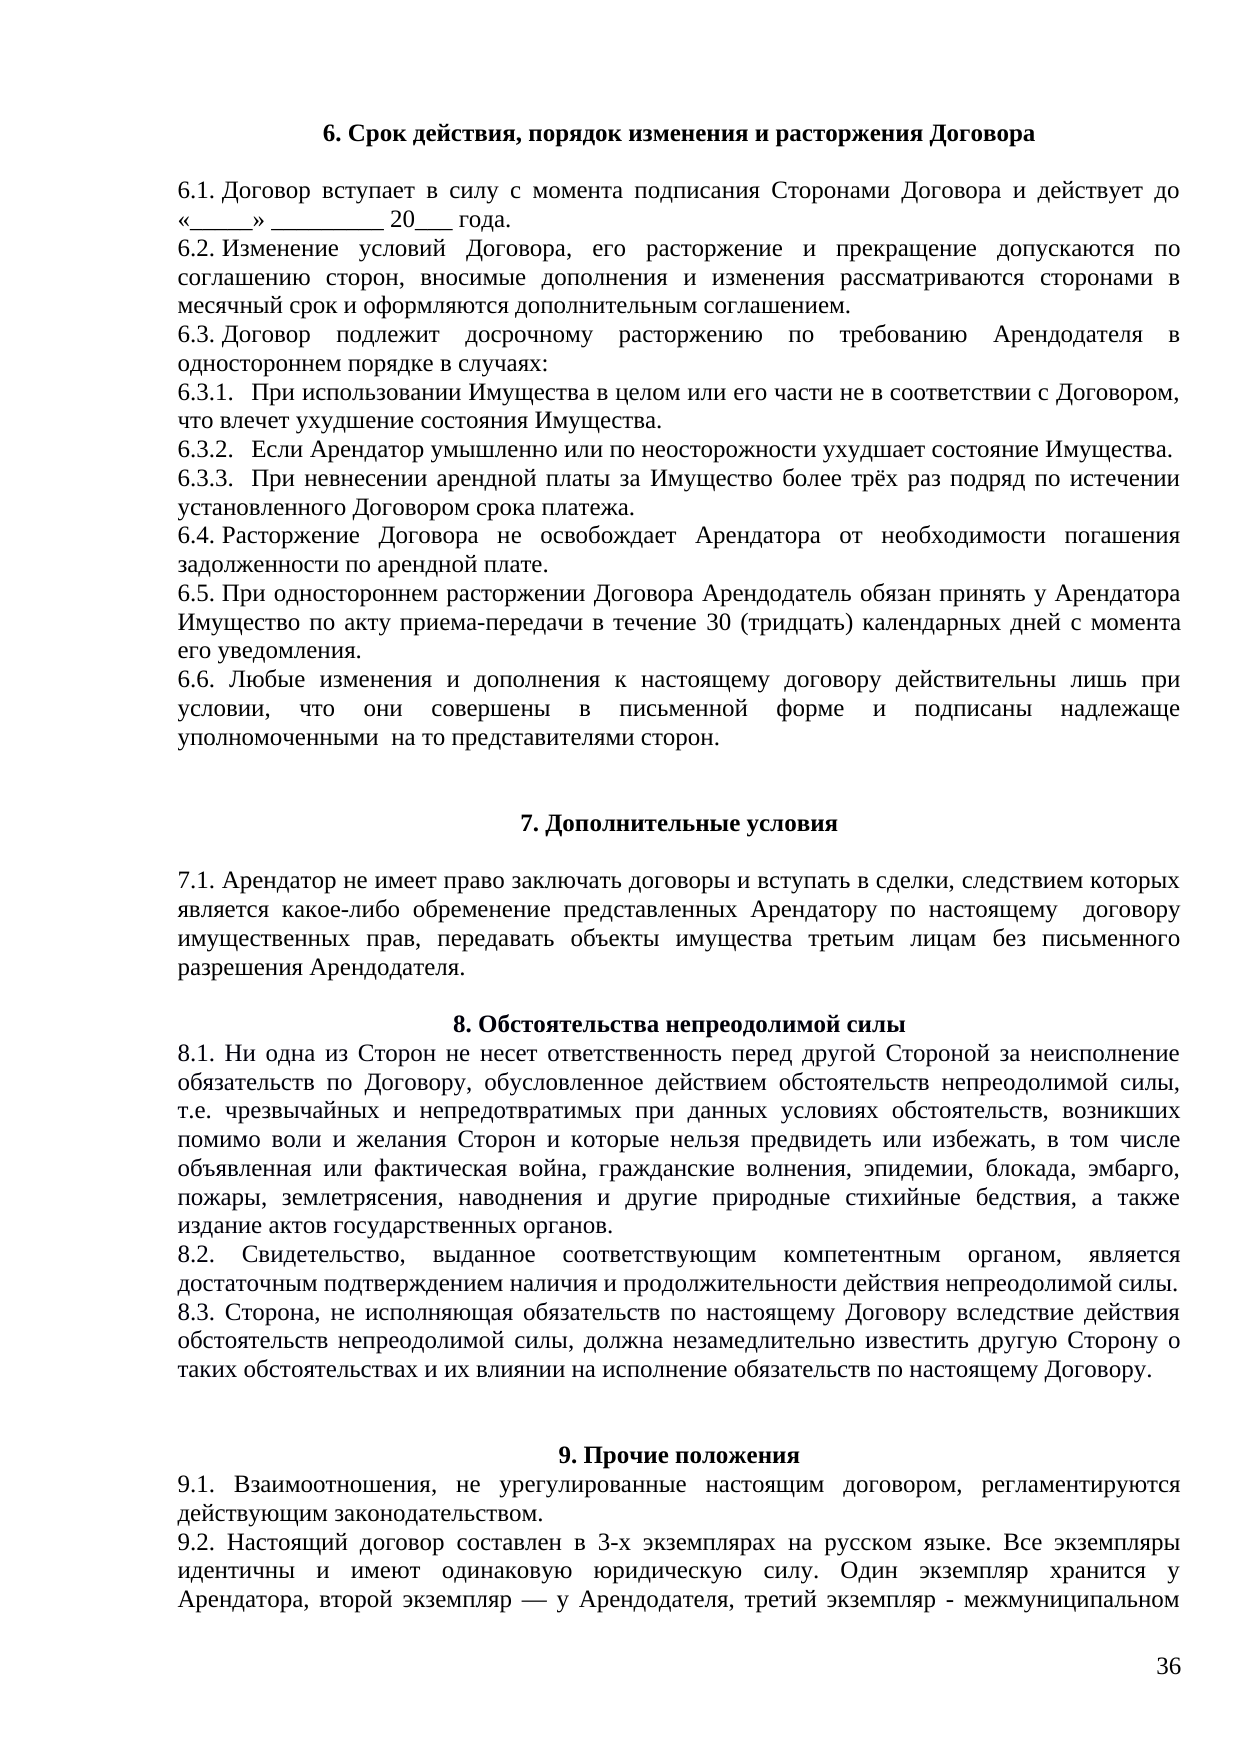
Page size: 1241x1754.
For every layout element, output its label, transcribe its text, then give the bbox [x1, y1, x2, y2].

text 9.1. Взаимоотношения, не урегулированные настоящим договором, регламентируются действующим законодательством. [177, 1469, 1181, 1527]
list Изменение условий Договора, его расторжение и прекращение допускаются по соглашению сторон, вносимые дополнения и изменения рассматриваются сторонами в месячный срок и оформляются дополнительным соглашением. [177, 233, 1181, 319]
text 8.1. Ни одна из Сторон не несет ответственность перед другой Стороной за неисполнение обязательств по Договору, обусловленное действием обстоятельств непреодолимой силы, т.е. чрезвычайных и непредотвратимых при данных условиях обстоятельств, возникших помимо воли и желания Сторон и которые нельзя предвидеть или избежать, в том числе объявленная или фактическая война, гражданские волнения, эпидемии, блокада, эмбарго, пожары, землетрясения, наводнения и другие природные стихийные бедствия, а также издание актов государственных органов. [177, 1038, 1181, 1239]
text 7.1. Арендатор не имеет право заключать договоры и вступать в сделки, следствием которых является какое-либо обременение представленных Арендатору по настоящему договору имущественных прав, передавать объекты имущества третьим лицам без письменного разрешения Арендодателя. [177, 866, 1181, 981]
text 8.3. Сторона, не исполняющая обязательств по настоящему Договору вследствие действия обстоятельств непреодолимой силы, должна незамедлительно известить другую Сторону о таких обстоятельствах и их влиянии на исполнение обязательств по настоящему Договору. [177, 1297, 1181, 1383]
text 8.2. Свидетельство, выданное соответствующим компетентным органом, является достаточным подтверждением наличия и продолжительности действия непреодолимой силы. [177, 1239, 1181, 1297]
list При одностороннем расторжении Договора Арендодатель обязан принять у Арендатора Имущество по акту приема-передачи в течение 30 (тридцать) календарных дней с момента его уведомления. [177, 578, 1181, 664]
text 6.6. Любые изменения и дополнения к настоящему договору действительны лишь при условии, что они совершены в письменной форме и подписаны надлежаще уполномоченными на то представителями сторон. [177, 664, 1181, 751]
text 6. Срок действия, порядок изменения и расторжения Договора [177, 118, 1181, 147]
text 7. Дополнительные условия [177, 808, 1181, 837]
list При невнесении арендной платы за Имущество более трёх раз подряд по истечении установленного Договором срока платежа. [177, 463, 1181, 521]
list Если Арендатор умышленно или по неосторожности ухудшает состояние Имущества. [177, 434, 1181, 463]
list При использовании Имущества в целом или его части не в соответствии с Договором, что влечет ухудшение состояния Имущества. [177, 377, 1181, 434]
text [177, 1527, 1181, 1613]
list Расторжение Договора не освобождает Арендатора от необходимости погашения задолженности по арендной плате. [177, 521, 1181, 578]
list Договор подлежит досрочному расторжению по требованию Арендодателя в одностороннем порядке в случаях: [177, 319, 1181, 377]
text 8. Обстоятельства непреодолимой силы [177, 1009, 1181, 1038]
text 9. Прочие положения [177, 1441, 1181, 1469]
list Договор вступает в силу с момента подписания Сторонами Договора и действует до «_____» _________ 20___ года. [177, 176, 1181, 233]
